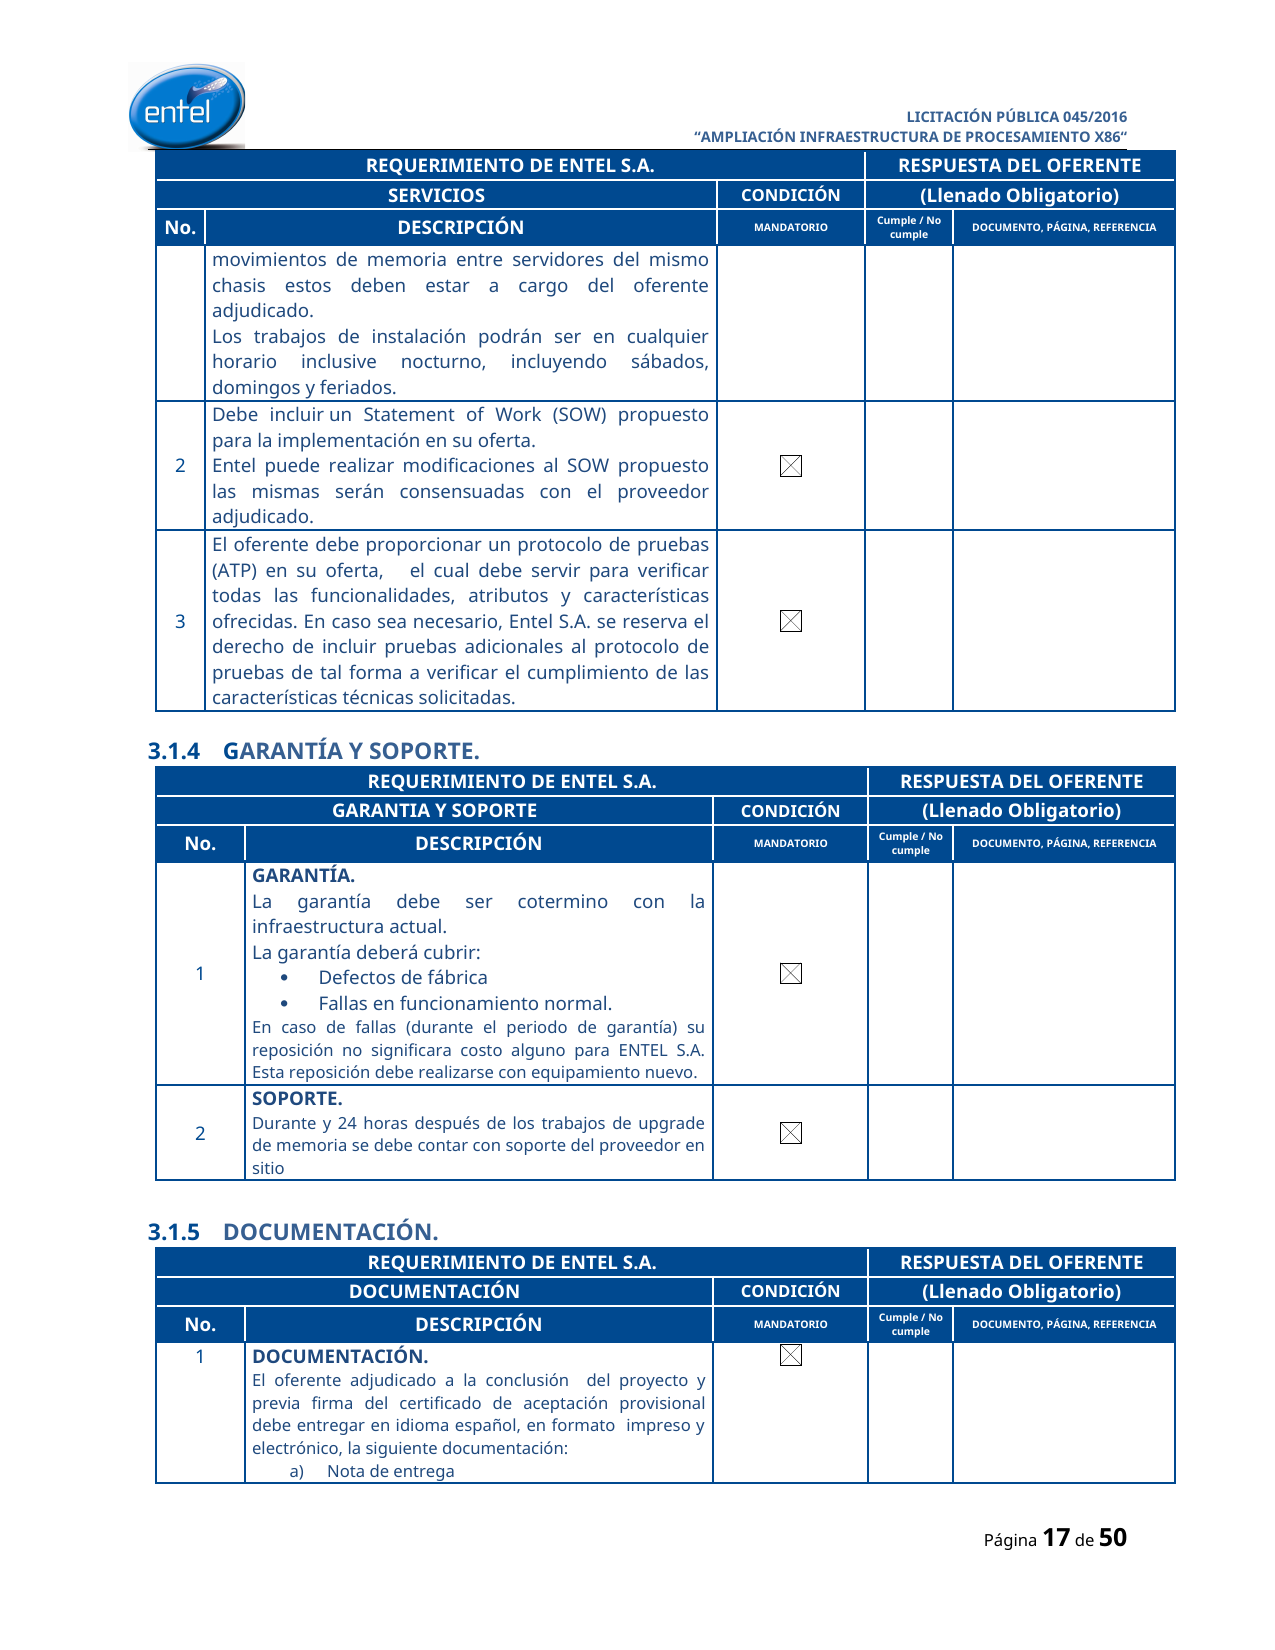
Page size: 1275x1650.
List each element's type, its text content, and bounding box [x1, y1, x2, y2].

table_cell [866, 402, 952, 529]
table_cell DOCUMENTO, PÁGINA, REFERENCIA [954, 826, 1174, 860]
table_cell SOPORTE. Durante y 24 horas después de los trabajos de upgrade de memoria se debe contar con soporte del proveedor en sitio [246, 1086, 712, 1179]
table_cell Cumple / No cumple [869, 826, 952, 860]
table_cell No. [157, 826, 244, 860]
table_cell DOCUMENTACIÓN [157, 1278, 712, 1305]
table_cell [718, 531, 864, 710]
table_cell [954, 402, 1174, 529]
table_cell No. [157, 1307, 244, 1341]
list GARANTÍA Y SOPORTE. [148, 735, 1127, 766]
table_cell GARANTÍA. La garantía debe ser cotermino con la infraestructura actual. La garantía deberá cubrir: Defectos de fábrica Fallas en funcionamiento normal. En caso de fallas (durante el periodo de garantía) su reposición no significara costo alguno para ENTEL S.A. Esta reposición debe realizarse con equipamiento nuevo. [246, 863, 712, 1084]
table_cell [714, 863, 867, 1084]
table_cell DESCRIPCIÓN [246, 1307, 712, 1341]
table_cell [869, 1343, 952, 1482]
table_cell DOCUMENTO, PÁGINA, REFERENCIA [954, 1307, 1174, 1341]
table_cell 1 [157, 1343, 244, 1482]
table_cell [714, 1343, 867, 1482]
table_cell GARANTIA Y SOPORTE [157, 797, 712, 824]
table_header REQUERIMIENTO DE ENTEL S.A. [157, 152, 864, 179]
table_cell CONDICIÓN [714, 1278, 867, 1305]
table_cell MANDATORIO [718, 210, 864, 244]
table_header RESPUESTA DEL OFERENTE [869, 1249, 1174, 1276]
table_header RESPUESTA DEL OFERENTE [866, 152, 1174, 179]
table_cell 3 [157, 531, 204, 710]
table_cell CONDICIÓN [714, 797, 867, 824]
table_cell MANDATORIO [714, 826, 867, 860]
table_cell [714, 1086, 867, 1179]
table_cell (Llenado Obligatorio) [866, 181, 1174, 208]
picture [128, 62, 246, 152]
table_cell DOCUMENTO, PÁGINA, REFERENCIA [954, 210, 1174, 244]
table_cell Cumple / No cumple [866, 210, 952, 244]
table_cell [954, 531, 1174, 710]
table_header RESPUESTA DEL OFERENTE [869, 768, 1174, 795]
table_cell [869, 1086, 952, 1179]
table_cell [954, 246, 1174, 399]
table_cell El oferente debe proporcionar un protocolo de pruebas (ATP) en su oferta, el cual debe servir para verificar todas las funcionalidades, atributos y características ofrecidas. En caso sea necesario, Entel S.A. se reserva el derecho de incluir pruebas adicionales al protocolo de pruebas de tal forma a verificar el cumplimiento de las características técnicas solicitadas. [206, 531, 716, 710]
table_cell CONDICIÓN [718, 181, 864, 208]
table_cell 2 [157, 402, 204, 529]
table_cell 1 [157, 863, 244, 1084]
table_cell [718, 246, 864, 399]
table_cell Debe incluir un Statement of Work (SOW) propuesto para la implementación en su oferta. Entel puede realizar modificaciones al SOW propuesto las mismas serán consensuadas con el proveedor adjudicado. [206, 402, 716, 529]
table_header REQUERIMIENTO DE ENTEL S.A. [157, 768, 867, 795]
list DOCUMENTACIÓN. [148, 1216, 1127, 1247]
table_cell (Llenado Obligatorio) [869, 797, 1174, 824]
table_cell DESCRIPCIÓN [246, 826, 712, 860]
table_cell 2 [157, 1086, 244, 1179]
table_cell No. [157, 210, 204, 244]
table_cell MANDATORIO [714, 1307, 867, 1341]
table_cell [869, 863, 952, 1084]
table_cell Cumple / No cumple [869, 1307, 952, 1341]
table_cell (Llenado Obligatorio) [869, 1278, 1174, 1305]
table_cell DESCRIPCIÓN [206, 210, 716, 244]
table_cell [954, 1086, 1174, 1179]
table_cell [866, 246, 952, 399]
table_header REQUERIMIENTO DE ENTEL S.A. [157, 1249, 867, 1276]
table_cell 1 [157, 246, 204, 399]
table_cell [954, 1343, 1174, 1482]
table_cell [866, 531, 952, 710]
table_cell [954, 863, 1174, 1084]
table_cell SERVICIOS [157, 181, 716, 208]
table_cell [718, 402, 864, 529]
